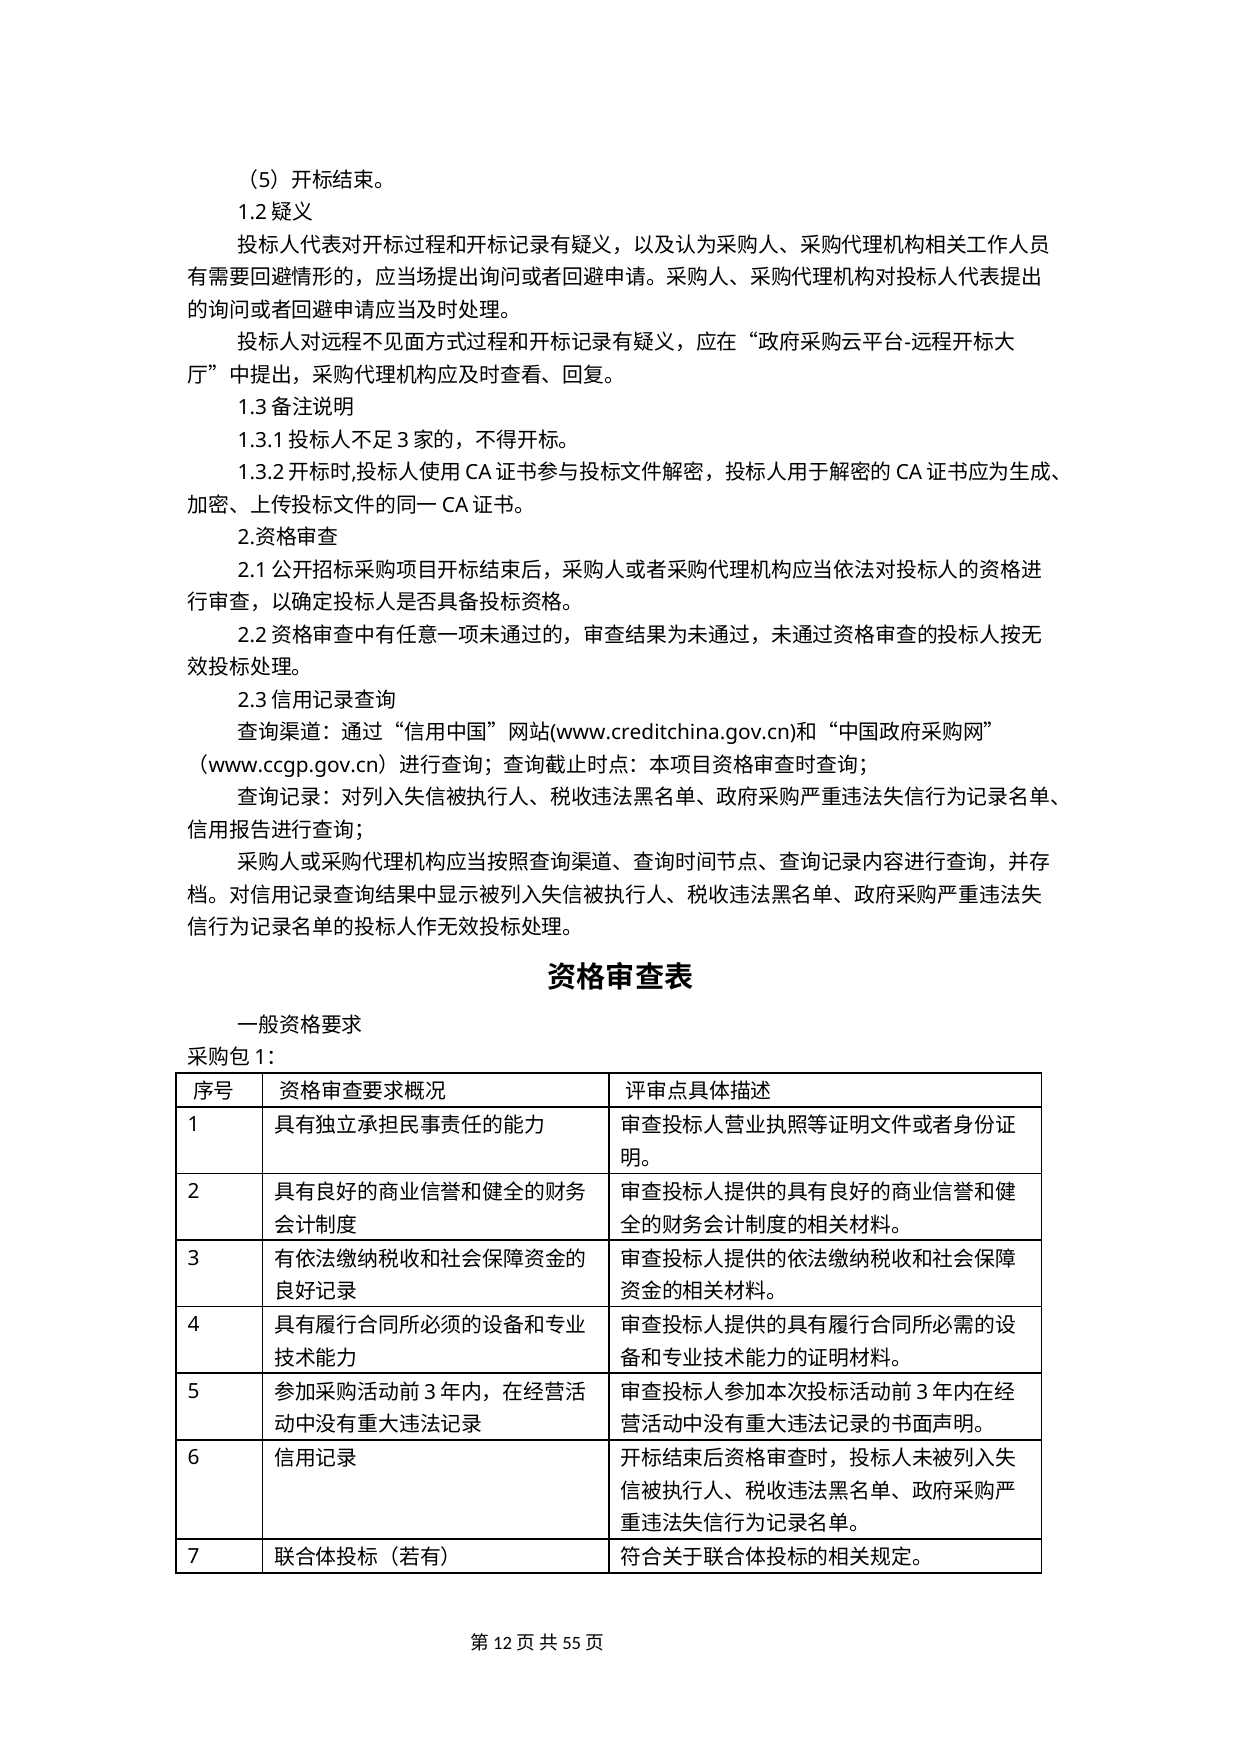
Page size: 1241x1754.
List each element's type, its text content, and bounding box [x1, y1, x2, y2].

text 查询渠道：通过“信用中国”网站(www.creditchina.gov.cn)和“中国政府采购网”（www.ccgp.gov.cn）进行查询；查询截止时点：本项目资格审查时查询； [187, 714, 1053, 779]
table_cell 4 [177, 1307, 262, 1372]
table_cell 3 [177, 1241, 262, 1306]
table_cell 1 [177, 1108, 262, 1173]
table_cell 6 [177, 1441, 262, 1538]
text 1.3.2开标时,投标人使用CA证书参与投标文件解密，投标人用于解密的CA证书应为生成、加密、上传投标文件的同一CA证书。 [187, 454, 1053, 519]
table_cell 开标结束后资格审查时，投标人未被列入失信被执行人、税收违法黑名单、政府采购严重违法失信行为记录名单。 [610, 1441, 1041, 1538]
table_cell 符合关于联合体投标的相关规定。 [610, 1540, 1041, 1572]
table_cell 有依法缴纳税收和社会保障资金的良好记录 [263, 1241, 608, 1306]
text 1.2疑义 [187, 194, 1053, 227]
text 2.3信用记录查询 [187, 682, 1053, 714]
table_cell 联合体投标（若有） [263, 1540, 608, 1572]
table_cell 具有良好的商业信誉和健全的财务会计制度 [263, 1174, 608, 1239]
table_header 资格审查要求概况 [263, 1074, 608, 1106]
text 资格审查表 [187, 942, 1053, 1007]
table_cell 具有履行合同所必须的设备和专业技术能力 [263, 1307, 608, 1372]
table_cell 审查投标人营业执照等证明文件或者身份证明。 [610, 1108, 1041, 1173]
text 2.资格审查 [187, 519, 1053, 552]
table_cell 2 [177, 1174, 262, 1239]
table_cell 7 [177, 1540, 262, 1572]
table_cell 5 [177, 1374, 262, 1439]
table_cell 审查投标人参加本次投标活动前3年内在经营活动中没有重大违法记录的书面声明。 [610, 1374, 1041, 1439]
text 投标人对远程不见面方式过程和开标记录有疑义，应在“政府采购云平台-远程开标大厅”中提出，采购代理机构应及时查看、回复。 [187, 324, 1053, 389]
table_cell 审查投标人提供的依法缴纳税收和社会保障资金的相关材料。 [610, 1241, 1041, 1306]
table_cell 审查投标人提供的具有良好的商业信誉和健全的财务会计制度的相关材料。 [610, 1174, 1041, 1239]
table_header 评审点具体描述 [610, 1074, 1041, 1106]
text 查询记录：对列入失信被执行人、税收违法黑名单、政府采购严重违法失信行为记录名单、信用报告进行查询； [187, 779, 1053, 844]
text （5）开标结束。 [187, 162, 1053, 194]
text 一般资格要求 [187, 1007, 1053, 1039]
table_cell 参加采购活动前3年内，在经营活动中没有重大违法记录 [263, 1374, 608, 1439]
table_cell 具有独立承担民事责任的能力 [263, 1108, 608, 1173]
table_header 序号 [177, 1074, 262, 1106]
text 1.3备注说明 [187, 389, 1053, 422]
table_cell 审查投标人提供的具有履行合同所必需的设备和专业技术能力的证明材料。 [610, 1307, 1041, 1372]
text 2.1公开招标采购项目开标结束后，采购人或者采购代理机构应当依法对投标人的资格进行审查，以确定投标人是否具备投标资格。 [187, 552, 1053, 617]
text 2.2资格审查中有任意一项未通过的，审查结果为未通过，未通过资格审查的投标人按无效投标处理。 [187, 617, 1053, 682]
table_cell 信用记录 [263, 1441, 608, 1538]
text 采购包1： [187, 1039, 1053, 1072]
text 采购人或采购代理机构应当按照查询渠道、查询时间节点、查询记录内容进行查询，并存档。对信用记录查询结果中显示被列入失信被执行人、税收违法黑名单、政府采购严重违法失信行为记录名单的投标人作无效投标处理。 [187, 844, 1053, 942]
text 1.3.1投标人不足3家的，不得开标。 [187, 422, 1053, 454]
text 投标人代表对开标过程和开标记录有疑义，以及认为采购人、采购代理机构相关工作人员有需要回避情形的，应当场提出询问或者回避申请。采购人、采购代理机构对投标人代表提出的询问或者回避申请应当及时处理。 [187, 227, 1053, 324]
